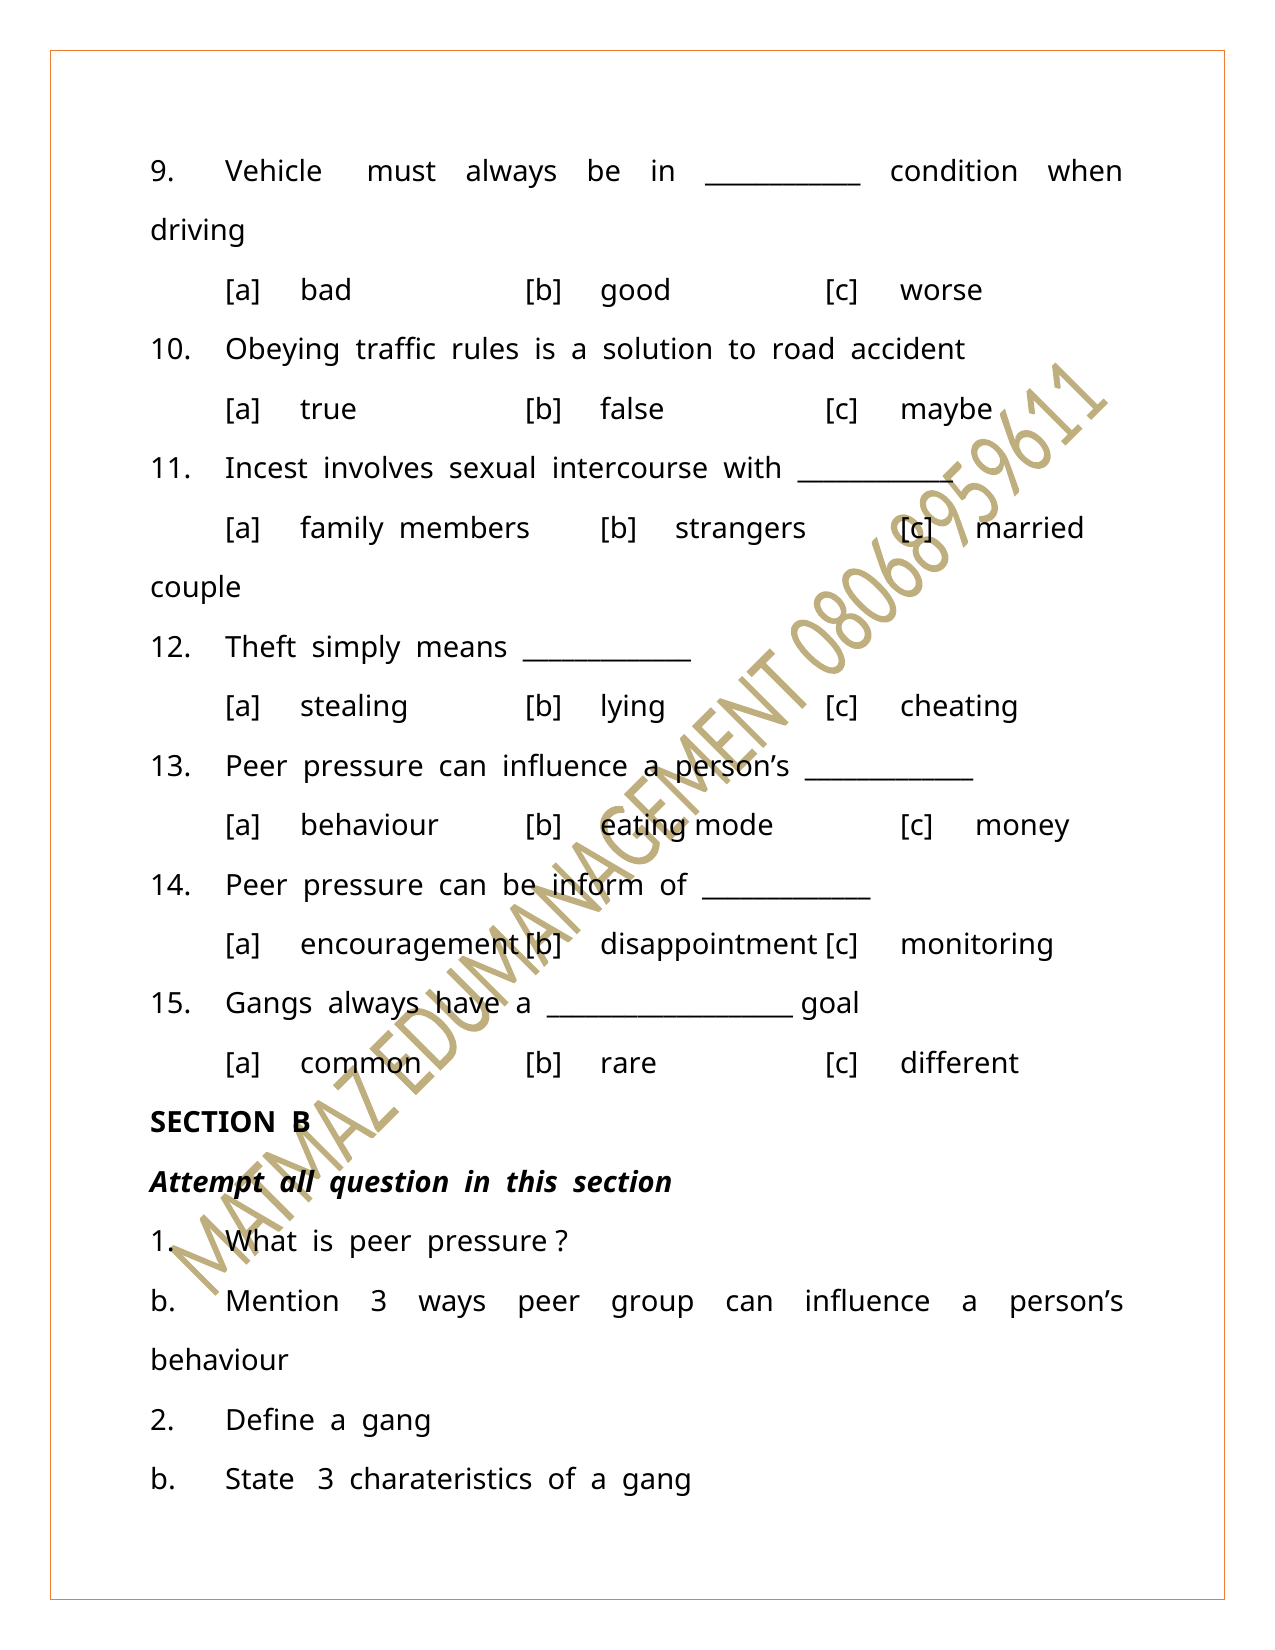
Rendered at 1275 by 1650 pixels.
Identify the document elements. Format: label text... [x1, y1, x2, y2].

text Attempt all question in this section [150, 1161, 1125, 1201]
text [a] common [b] rare [c] different [150, 1042, 1125, 1082]
text 14. Peer pressure can be inform of _____________ [150, 864, 1125, 903]
text 1. What is peer pressure ? [150, 1221, 1125, 1260]
text [a] stealing [b] lying [c] cheating [150, 685, 1125, 725]
text [a] bad [b] good [c] worse [150, 269, 1125, 309]
text [a] family members [b] strangers [c] married couple [150, 507, 1125, 606]
text [a] true [b] false [c] maybe [150, 388, 1125, 428]
text 2. Define a gang [150, 1399, 1125, 1439]
text b. State 3 charateristics of a gang [150, 1458, 1125, 1498]
text 15. Gangs always have a ___________________ goal [150, 983, 1125, 1022]
text 10. Obeying traffic rules is a solution to road accident [150, 328, 1125, 368]
text 13. Peer pressure can influence a person’s _____________ [150, 745, 1125, 784]
text 9. Vehicle must always be in ____________ condition when driving [150, 150, 1125, 249]
text 12. Theft simply means _____________ [150, 626, 1125, 666]
text SECTION B [150, 1102, 1125, 1141]
text [a] behaviour [b] eating mode [c] money [150, 804, 1125, 844]
text [a] encouragement [b] disappointment [c] monitoring [150, 923, 1125, 963]
text 11. Incest involves sexual intercourse with ____________ [150, 447, 1125, 487]
text b. Mention 3 ways peer group can influence a person’s behaviour [150, 1280, 1125, 1379]
